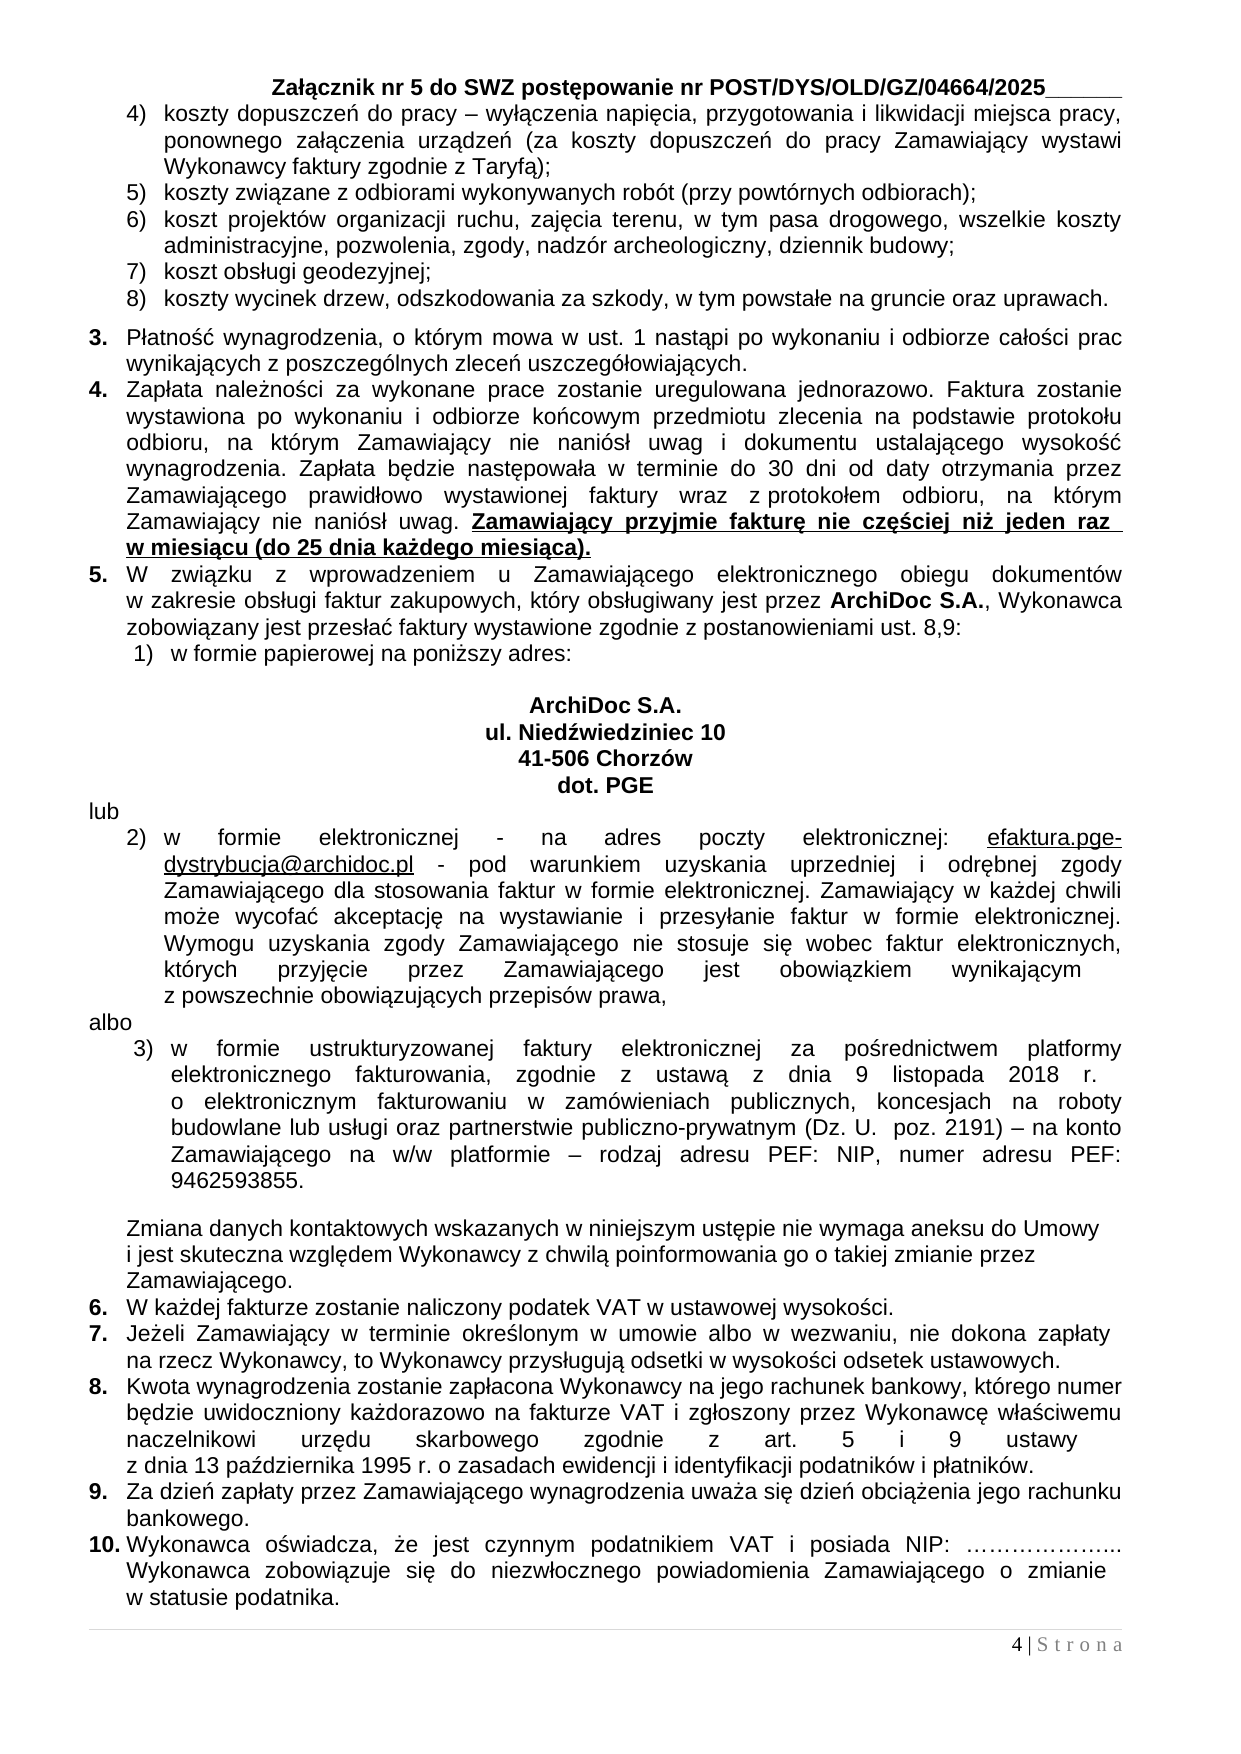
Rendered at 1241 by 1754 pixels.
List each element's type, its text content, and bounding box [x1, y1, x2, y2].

text Wykonawca oświadcza, że jest czynnym podatnikiem VAT i posiada NIP: ………………... Wykonawca zobowiązuje się do niezwłocznego powiadomienia Zamawiającego o zmianie w statusie podatnika. [89, 1531, 1122, 1610]
text dot. PGE [89, 772, 1122, 798]
text Zapłata należności za wykonane prace zostanie uregulowana jednorazowo. Faktura zostanie wystawiona po wykonaniu i odbiorze końcowym przedmiotu zlecenia na podstawie protokołu odbioru, na którym Zamawiający nie naniósł uwag i dokumentu ustalającego wysokość wynagrodzenia. Zapłata będzie następowała w terminie do 30 dni od daty otrzymania przez Zamawiającego prawidłowo wystawionej faktury wraz z protokołem odbioru, na którym Zamawiający nie naniósł uwag. Zamawiający przyjmie fakturę nie częściej niż jeden raz w miesiącu (do 25 dnia każdego miesiąca). [89, 376, 1122, 561]
text W związku z wprowadzeniem u Zamawiającego elektronicznego obiegu dokumentów w zakresie obsługi faktur zakupowych, który obsługiwany jest przez ArchiDoc S.A., Wykonawca zobowiązany jest przesłać faktury wystawione zgodnie z postanowieniami ust. 8,9: [89, 561, 1122, 640]
text Płatność wynagrodzenia, o którym mowa w ust. 1 nastąpi po wykonaniu i odbiorze całości prac wynikających z poszczególnych zleceń uszczegółowiających. [89, 323, 1122, 376]
text ArchiDoc S.A. [89, 692, 1122, 719]
text W każdej fakturze zostanie naliczony podatek VAT w ustawowej wysokości. [89, 1294, 1122, 1320]
list w formie ustrukturyzowanej faktury elektronicznej za pośrednictwem platformy elektronicznego fakturowania, zgodnie z ustawą z dnia 9 listopada 2018 r. o elektronicznym fakturowaniu w zamówieniach publicznych, koncesjach na roboty budowlane lub usługi oraz partnerstwie publiczno-prywatnym (Dz. U. poz. 2191) – na konto Zamawiającego na w/w platformie – rodzaj adresu PEF: NIP, numer adresu PEF: 9462593855. [133, 1035, 1122, 1193]
text Za dzień zapłaty przez Zamawiającego wynagrodzenia uważa się dzień obciążenia jego rachunku bankowego. [89, 1478, 1122, 1531]
list w formie elektronicznej - na adres poczty elektronicznej: efaktura.pge-dystrybucja@archidoc.pl - pod warunkiem uzyskania uprzedniej i odrębnej zgody Zamawiającego dla stosowania faktur w formie elektronicznej. Zamawiający w każdej chwili może wycofać akceptację na wystawianie i przesyłanie faktur w formie elektronicznej. Wymogu uzyskania zgody Zamawiającego nie stosuje się wobec faktur elektronicznych, których przyjęcie przez Zamawiającego jest obowiązkiem wynikającym z powszechnie obowiązujących przepisów prawa, [126, 824, 1122, 1009]
list koszt projektów organizacji ruchu, zajęcia terenu, w tym pasa drogowego, wszelkie koszty administracyjne, pozwolenia, zgody, nadzór archeologiczny, dziennik budowy; [126, 206, 1122, 258]
list w formie papierowej na poniższy adres: [133, 640, 1122, 666]
text Kwota wynagrodzenia zostanie zapłacona Wykonawcy na jego rachunek bankowy, którego numer będzie uwidoczniony każdorazowo na fakturze VAT i zgłoszony przez Wykonawcę właściwemu naczelnikowi urzędu skarbowego zgodnie z art. 5 i 9 ustawy z dnia 13 października 1995 r. o zasadach ewidencji i identyfikacji podatników i płatników. [89, 1373, 1122, 1478]
text ul. Niedźwiedziniec 10 [89, 719, 1122, 745]
text lub [89, 798, 1122, 824]
list koszty dopuszczeń do pracy – wyłączenia napięcia, przygotowania i likwidacji miejsca pracy, ponownego załączenia urządzeń (za koszty dopuszczeń do pracy Zamawiający wystawi Wykonawcy faktury zgodnie z Taryfą); [126, 100, 1122, 179]
list koszt obsługi geodezyjnej; [126, 258, 1122, 285]
text Jeżeli Zamawiający w terminie określonym w umowie albo w wezwaniu, nie dokona zapłaty na rzecz Wykonawcy, to Wykonawcy przysługują odsetki w wysokości odsetek ustawowych. [89, 1320, 1122, 1373]
list koszty związane z odbiorami wykonywanych robót (przy powtórnych odbiorach); [126, 179, 1122, 206]
list koszty wycinek drzew, odszkodowania za szkody, w tym powstałe na gruncie oraz uprawach. [126, 285, 1122, 311]
list Zmiana danych kontaktowych wskazanych w niniejszym ustępie nie wymaga aneksu do Umowy i jest skuteczna względem Wykonawcy z chwilą poinformowania go o takiej zmianie przez Zamawiającego. [126, 1215, 1122, 1294]
text 41-506 Chorzów [89, 745, 1122, 772]
text albo [89, 1009, 1122, 1035]
